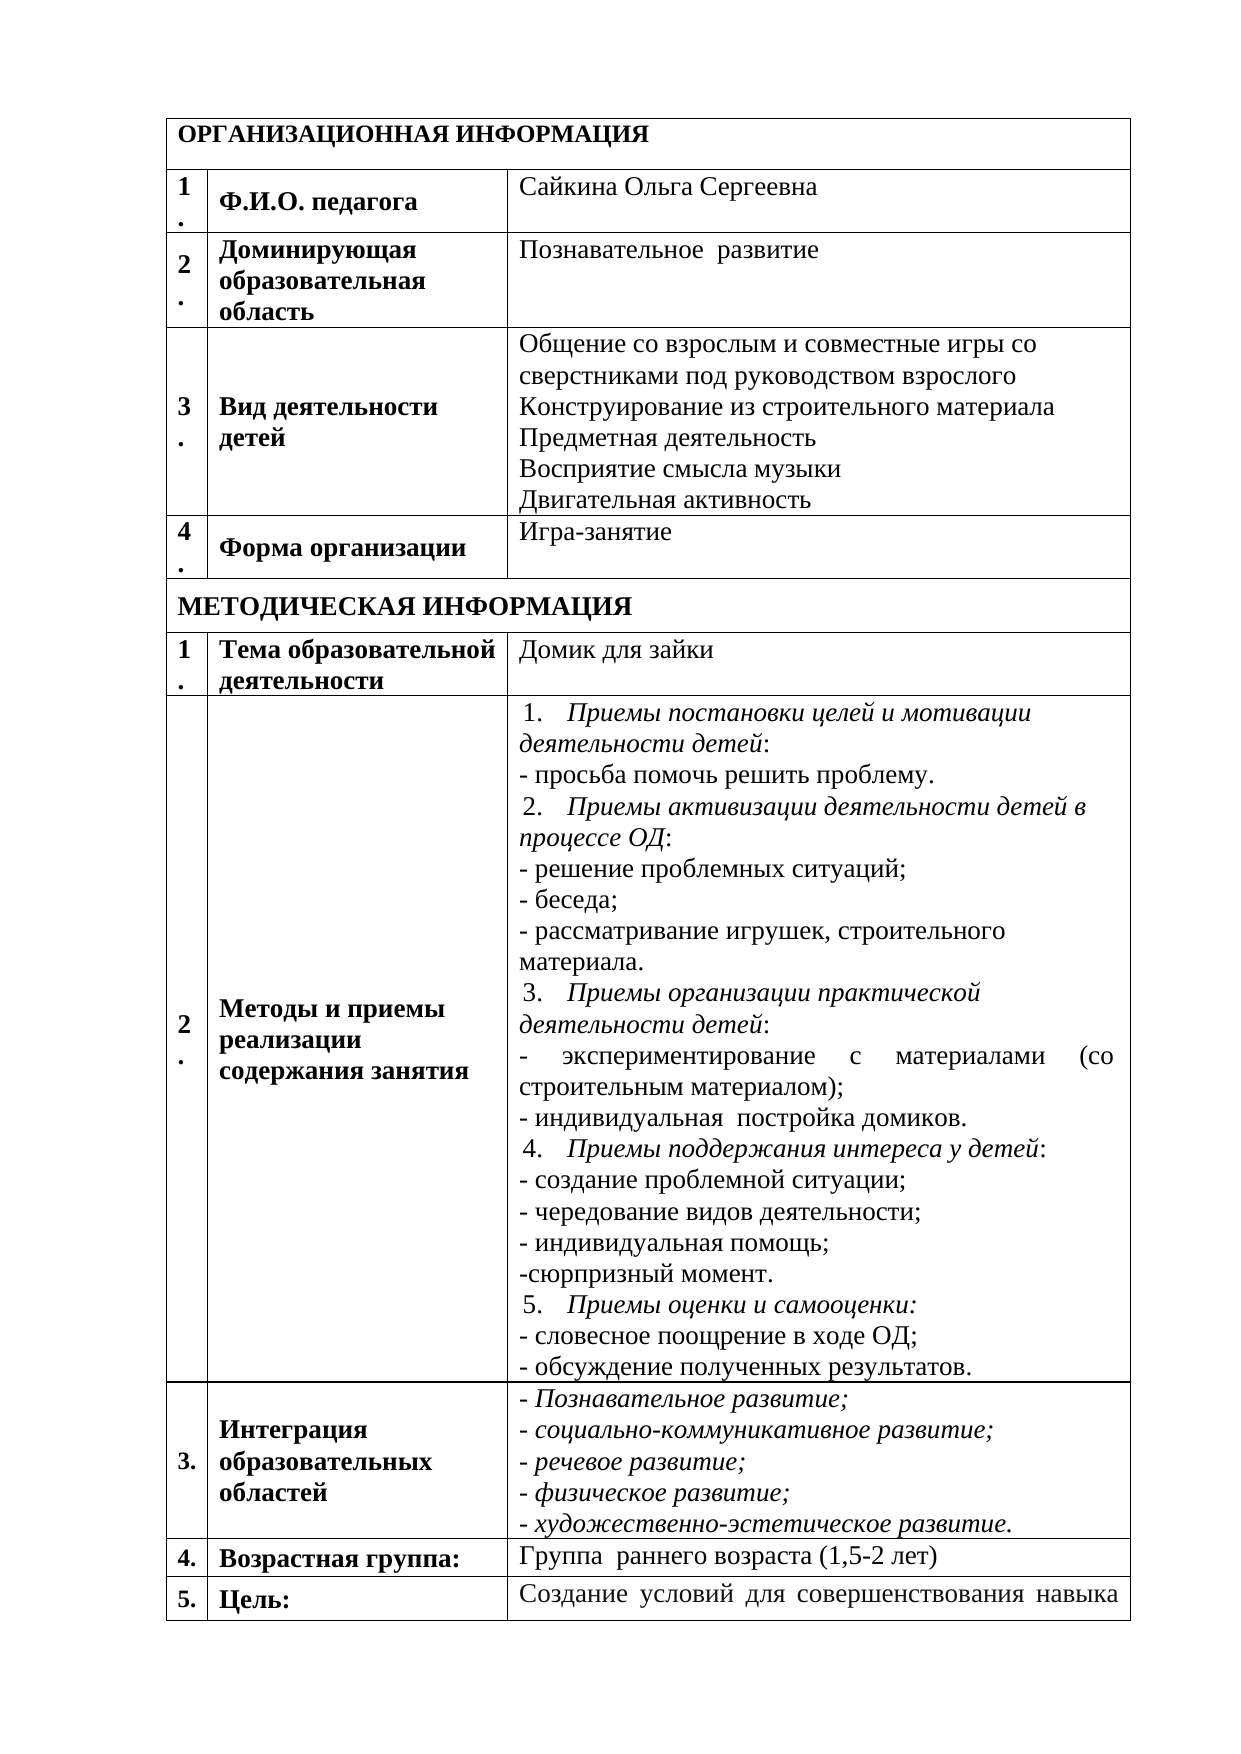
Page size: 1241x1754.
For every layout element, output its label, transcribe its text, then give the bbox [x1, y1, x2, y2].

table_cell Цель: [208, 1577, 507, 1620]
table_cell Доминирующая образовательная область [208, 233, 507, 327]
table_cell 4. [167, 1539, 207, 1576]
table_cell Познавательное развитие [508, 233, 1130, 327]
table_header ОРГАНИЗАЦИОННАЯ ИНФОРМАЦИЯ [167, 119, 1130, 169]
table_cell 3. [167, 328, 207, 514]
table_cell 2. [167, 696, 207, 1381]
table_cell Вид деятельности детей [208, 328, 507, 514]
table_cell 5. [167, 1577, 207, 1620]
table_cell Общение со взрослым и совместные игры со сверстниками под руководством взрослого Конструирование из строительного материала Предметная деятельность Восприятие смысла музыки Двигательная активность [508, 328, 1130, 514]
table_cell МЕТОДИЧЕСКАЯ ИНФОРМАЦИЯ [167, 579, 1130, 632]
table_cell Игра-занятие [508, 516, 1130, 578]
table_cell 4. [167, 516, 207, 578]
table_cell - Познавательное развитие; - социально-коммуникативное развитие; - речевое развитие; - физическое развитие; - художественно-эстетическое развитие. [508, 1383, 1130, 1538]
table_cell Возрастная группа: [208, 1539, 507, 1576]
table_cell 2. [167, 233, 207, 327]
table_cell Методы и приемы реализации содержания занятия [208, 696, 507, 1381]
table_cell Интеграция образовательных областей [208, 1383, 507, 1538]
table_cell 1. [167, 633, 207, 695]
table_cell 3. [167, 1383, 207, 1538]
table_cell Тема образовательной деятельности [208, 633, 507, 695]
table_cell Форма организации [208, 516, 507, 578]
table_cell Ф.И.О. педагога [208, 170, 507, 232]
table_cell Группа раннего возраста (1,5-2 лет) [508, 1539, 1130, 1576]
table_cell Создание условий для совершенствования навыка приёма прикладывания и накладывания строительного материала [508, 1577, 1130, 1620]
table_cell Домик для зайки [508, 633, 1130, 695]
table_cell Сайкина Ольга Сергеевна [508, 170, 1130, 232]
table_cell 1. [167, 170, 207, 232]
table_cell Приемы постановки целей и мотивации деятельности детей: - просьба помочь решить проблему. Приемы активизации деятельности детей в процессе ОД: - решение проблемных ситуаций; - беседа; - рассматривание игрушек, строительного материала. Приемы организации практической деятельности детей: - экспериментирование с материалами (со строительным материалом); - индивидуальная постройка домиков. Приемы поддержания интереса у детей: - создание проблемной ситуации; - чередование видов деятельности; - индивидуальная помощь; -сюрпризный момент. Приемы оценки и самооценки: - словесное поощрение в ходе ОД; - обсуждение полученных результатов. [508, 696, 1130, 1381]
